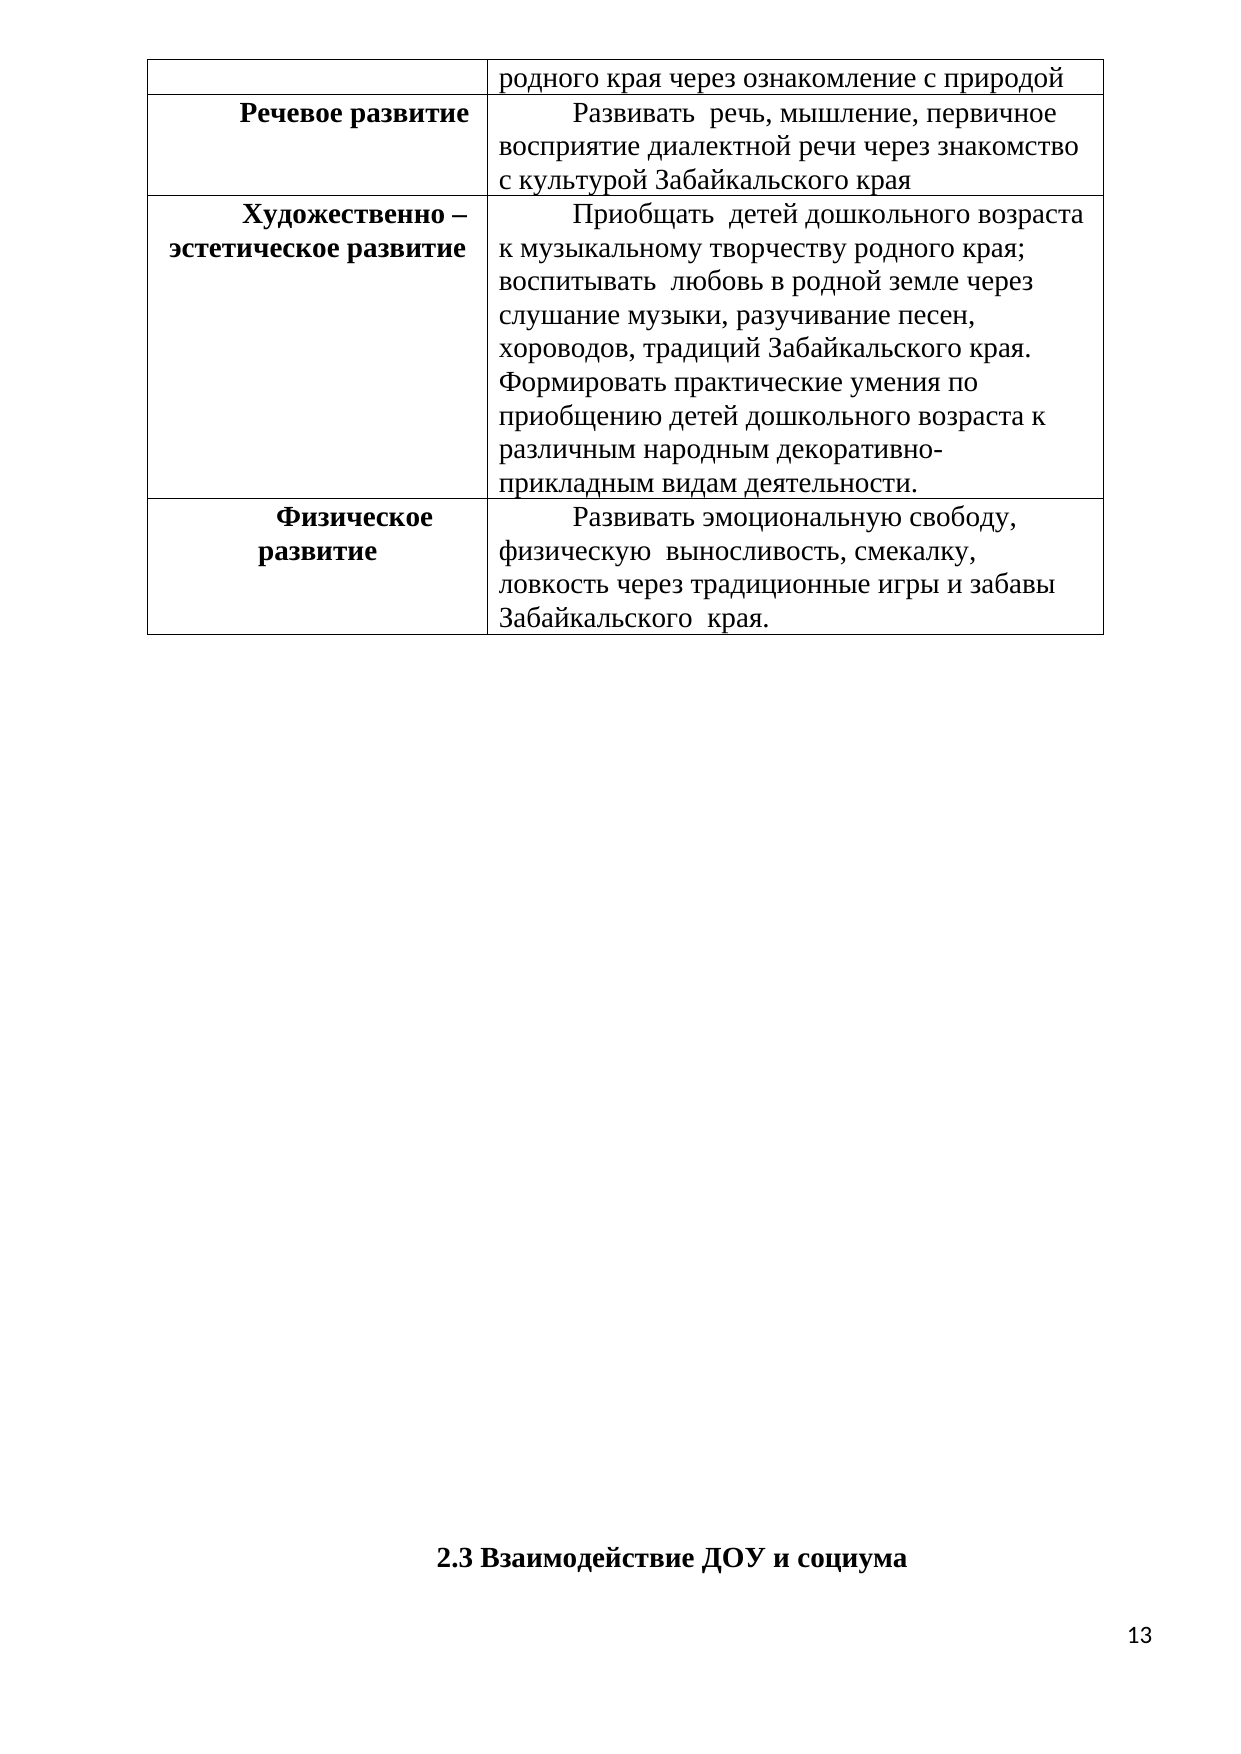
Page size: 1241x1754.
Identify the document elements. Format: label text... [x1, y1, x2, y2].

table_cell Речевое развитие [148, 95, 487, 195]
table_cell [148, 60, 487, 94]
text 2.3 Взаимодействие ДОУ и социума [118, 1540, 1152, 1574]
table_cell Развивать эмоциональную свободу, физическую выносливость, смекалку, ловкость через традиционные игры и забавы Забайкальского края. [488, 499, 1103, 633]
table_cell Приобщать детей дошкольного возраста к музыкальному творчеству родного края; воспитывать любовь в родной земле через слушание музыки, разучивание песен, хороводов, традиций Забайкальского края. Формировать практические умения по приобщению детей дошкольного возраста к различным народным декоративно-прикладным видам деятельности. [488, 196, 1103, 498]
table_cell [488, 60, 1103, 94]
table_cell Художественно – эстетическое развитие [148, 196, 487, 498]
table_cell Физическое развитие [148, 499, 487, 633]
table_cell Развивать речь, мышление, первичное восприятие диалектной речи через знакомство с культурой Забайкальского края [488, 95, 1103, 195]
